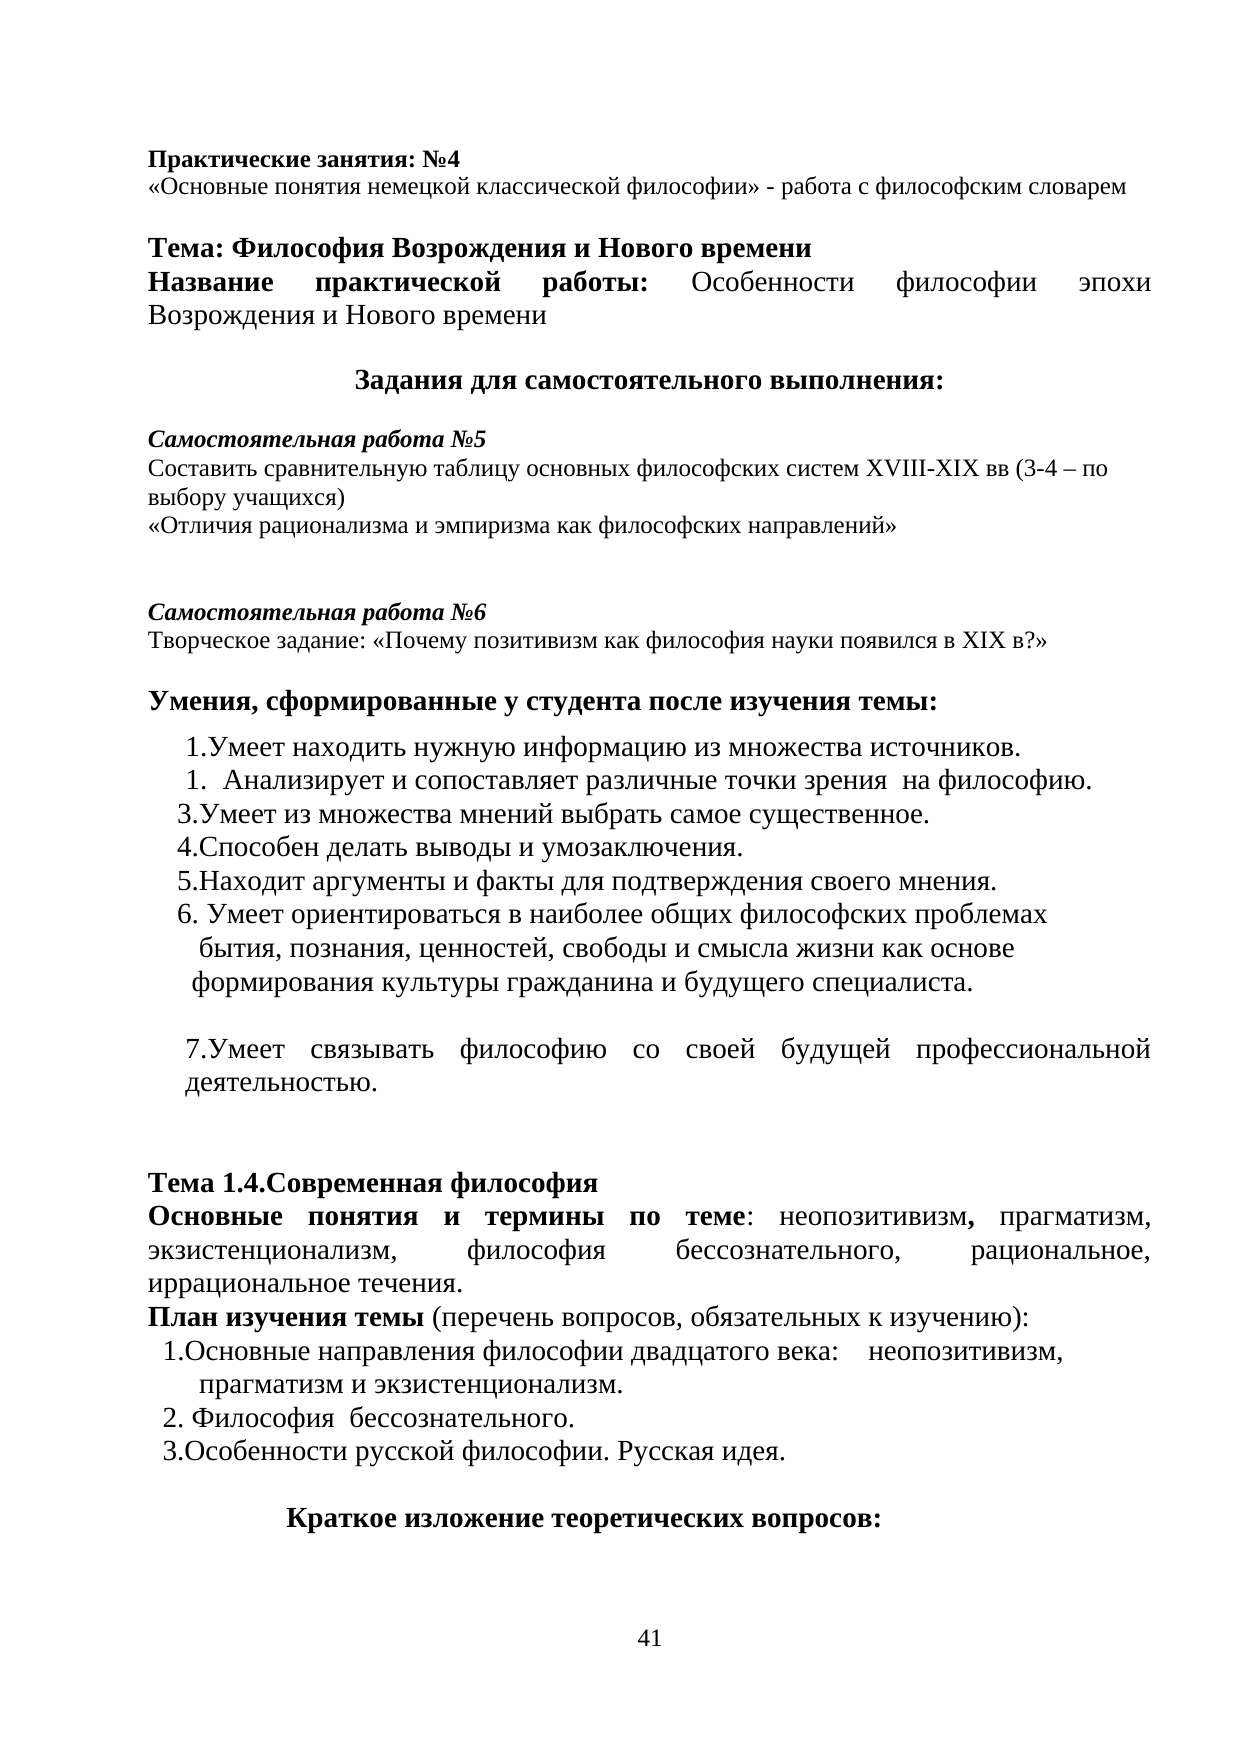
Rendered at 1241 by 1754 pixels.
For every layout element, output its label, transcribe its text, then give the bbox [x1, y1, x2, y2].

text 1.Основные направления философии двадцатого века: неопозитивизм, [118, 1333, 1152, 1366]
text формирования культуры гражданина и будущего специалиста. [148, 964, 1152, 997]
text Тема 1.4.Современная философия [148, 1165, 1152, 1198]
text Самостоятельная работа №5 [148, 424, 1152, 453]
text Краткое изложение теоретических вопросов: [148, 1500, 1152, 1534]
text Задания для самостоятельного выполнения: [148, 362, 1152, 395]
text 3.Умеет из множества мнений выбрать самое существенное. [148, 796, 1152, 829]
text Умения, сформированные у студента после изучения темы: [148, 683, 1152, 716]
text План изучения темы (перечень вопросов, обязательных к изучению): [148, 1299, 1152, 1333]
text 5.Находит аргументы и факты для подтверждения своего мнения. [148, 863, 1152, 897]
text 7.Умеет связывать философию со своей будущей профессиональной деятельностью. [185, 1031, 1152, 1098]
text Тема: Философия Возрождения и Нового времени [148, 230, 1152, 264]
text Самостоятельная работа №6 [148, 597, 1152, 625]
text «Основные понятия немецкой классической философии» - работа с философским словарем [148, 173, 1152, 199]
text 4.Способен делать выводы и умозаключения. [148, 829, 1152, 863]
text «Отличия рационализма и эмпиризма как философских направлений» [148, 510, 1152, 539]
text бытия, познания, ценностей, свободы и смысла жизни как основе [148, 930, 1152, 964]
text Основные понятия и термины по теме: неопозитивизм, прагматизм, экзистенционализм, философия бессознательного, рациональное, иррациональное течения. [148, 1198, 1152, 1299]
text Составить сравнительную таблицу основных философских систем XVIII-XIX вв (3-4 – по выбору учащихся) [148, 453, 1152, 510]
text 1.Умеет находить нужную информацию из множества источников. [185, 729, 1152, 762]
text 3.Особенности русской философии. Русская идея. [148, 1433, 1152, 1467]
text Творческое задание: «Почему позитивизм как философия науки появился в XIX в?» [148, 625, 1152, 654]
text прагматизм и экзистенционализм. [118, 1366, 1152, 1400]
text 6. Умеет ориентироваться в наиболее общих философских проблемах [148, 897, 1152, 930]
list Анализирует и сопоставляет различные точки зрения на философию. [185, 762, 1152, 796]
text 2. Философия бессознательного. [148, 1400, 1152, 1433]
text Практические занятия: №4 [148, 144, 1152, 173]
text Название практической работы: Особенности философии эпохи Возрождения и Нового времени [148, 264, 1152, 331]
